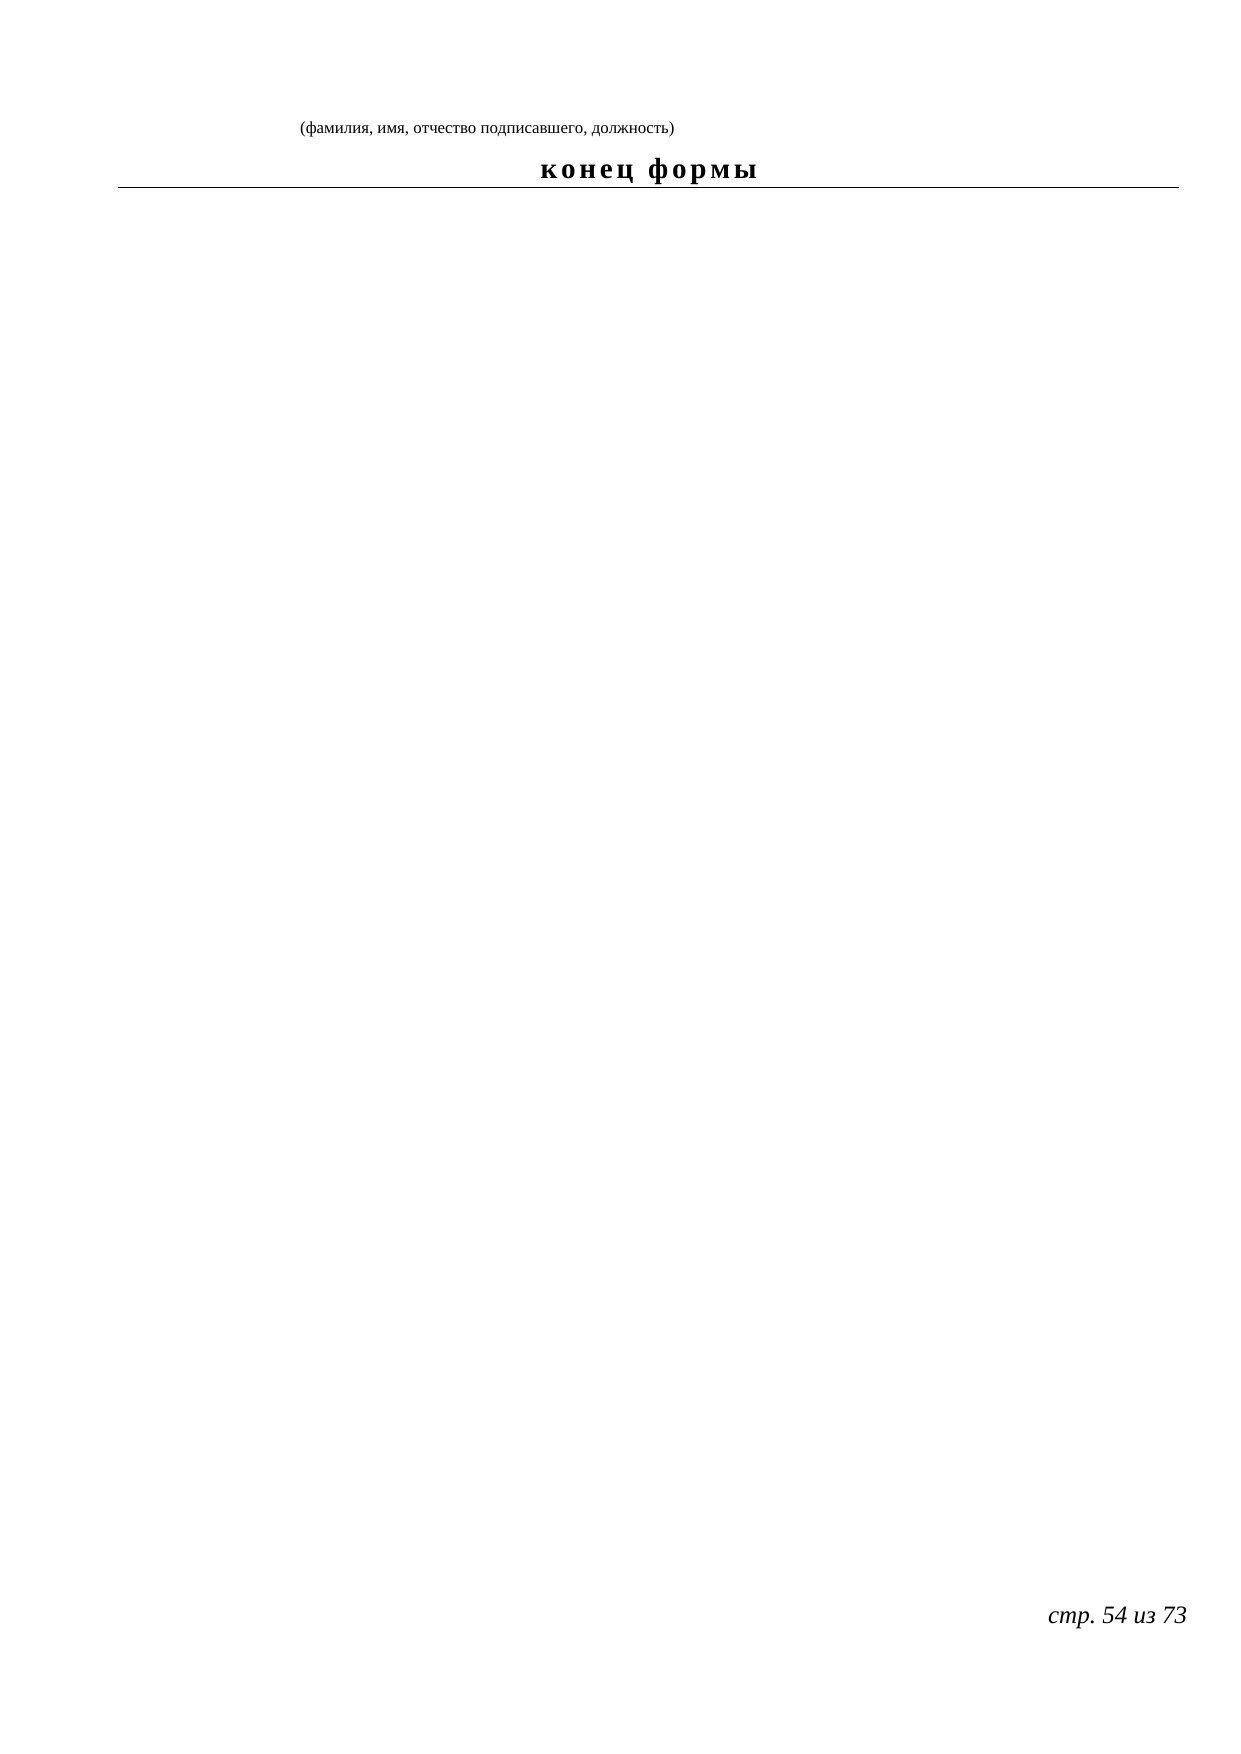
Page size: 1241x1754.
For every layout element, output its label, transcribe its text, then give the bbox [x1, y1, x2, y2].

text конец формы [118, 152, 1179, 187]
text (фамилия, имя, отчество подписавшего, должность) [118, 118, 797, 152]
